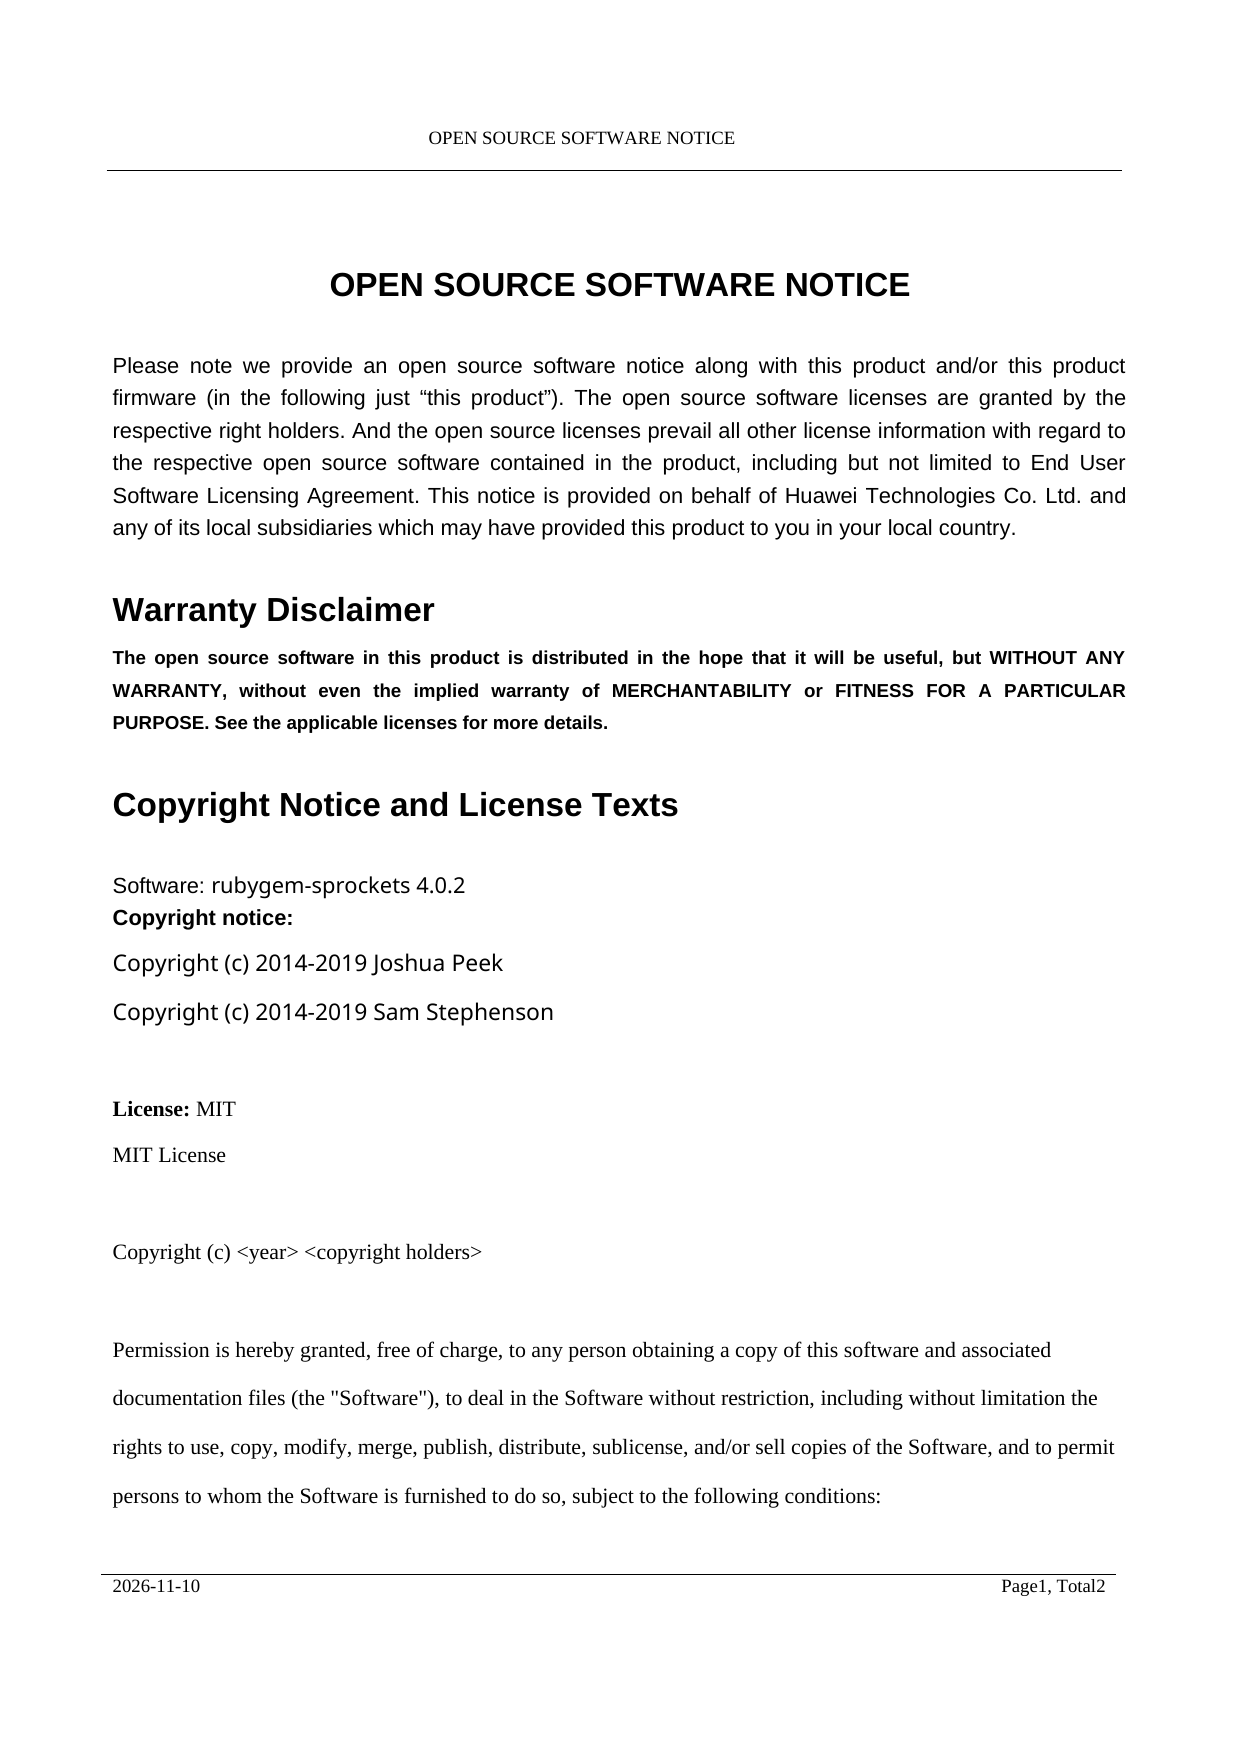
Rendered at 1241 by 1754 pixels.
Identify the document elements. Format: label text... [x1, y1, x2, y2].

text Copyright notice: [112, 901, 1128, 934]
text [112, 1138, 1128, 1512]
text License: MIT [112, 1093, 1128, 1125]
text Software: rubygem-sprockets 4.0.2 [112, 869, 1128, 901]
text The open source software in this product is distributed in the hope that it will be useful, but WITHOUT ANY WARRANTY, without even the implied warranty of MERCHANTABILITY or FITNESS FOR A PARTICULAR PURPOSE. See the applicable licenses for more details. [112, 641, 1128, 739]
text OPEN SOURCE SOFTWARE NOTICE [112, 251, 1128, 316]
text Warranty Disclaimer [112, 576, 1128, 641]
text Please note we provide an open source software notice along with this product and/or this product firmware (in the following just “this product”). The open source software licenses are granted by the respective right holders. And the open source licenses prevail all other license information with regard to the respective open source software contained in the product, including but not limited to End User Software Licensing Agreement. This notice is provided on behalf of Huawei Technologies Co. Ltd. and any of its local subsidiaries which may have provided this product to you in your local country. [112, 349, 1128, 544]
text Copyright (c) 2014-2019 Joshua Peek Copyright (c) 2014-2019 Sam Stephenson [112, 947, 1128, 1077]
text Copyright Notice and License Texts [112, 771, 1128, 836]
